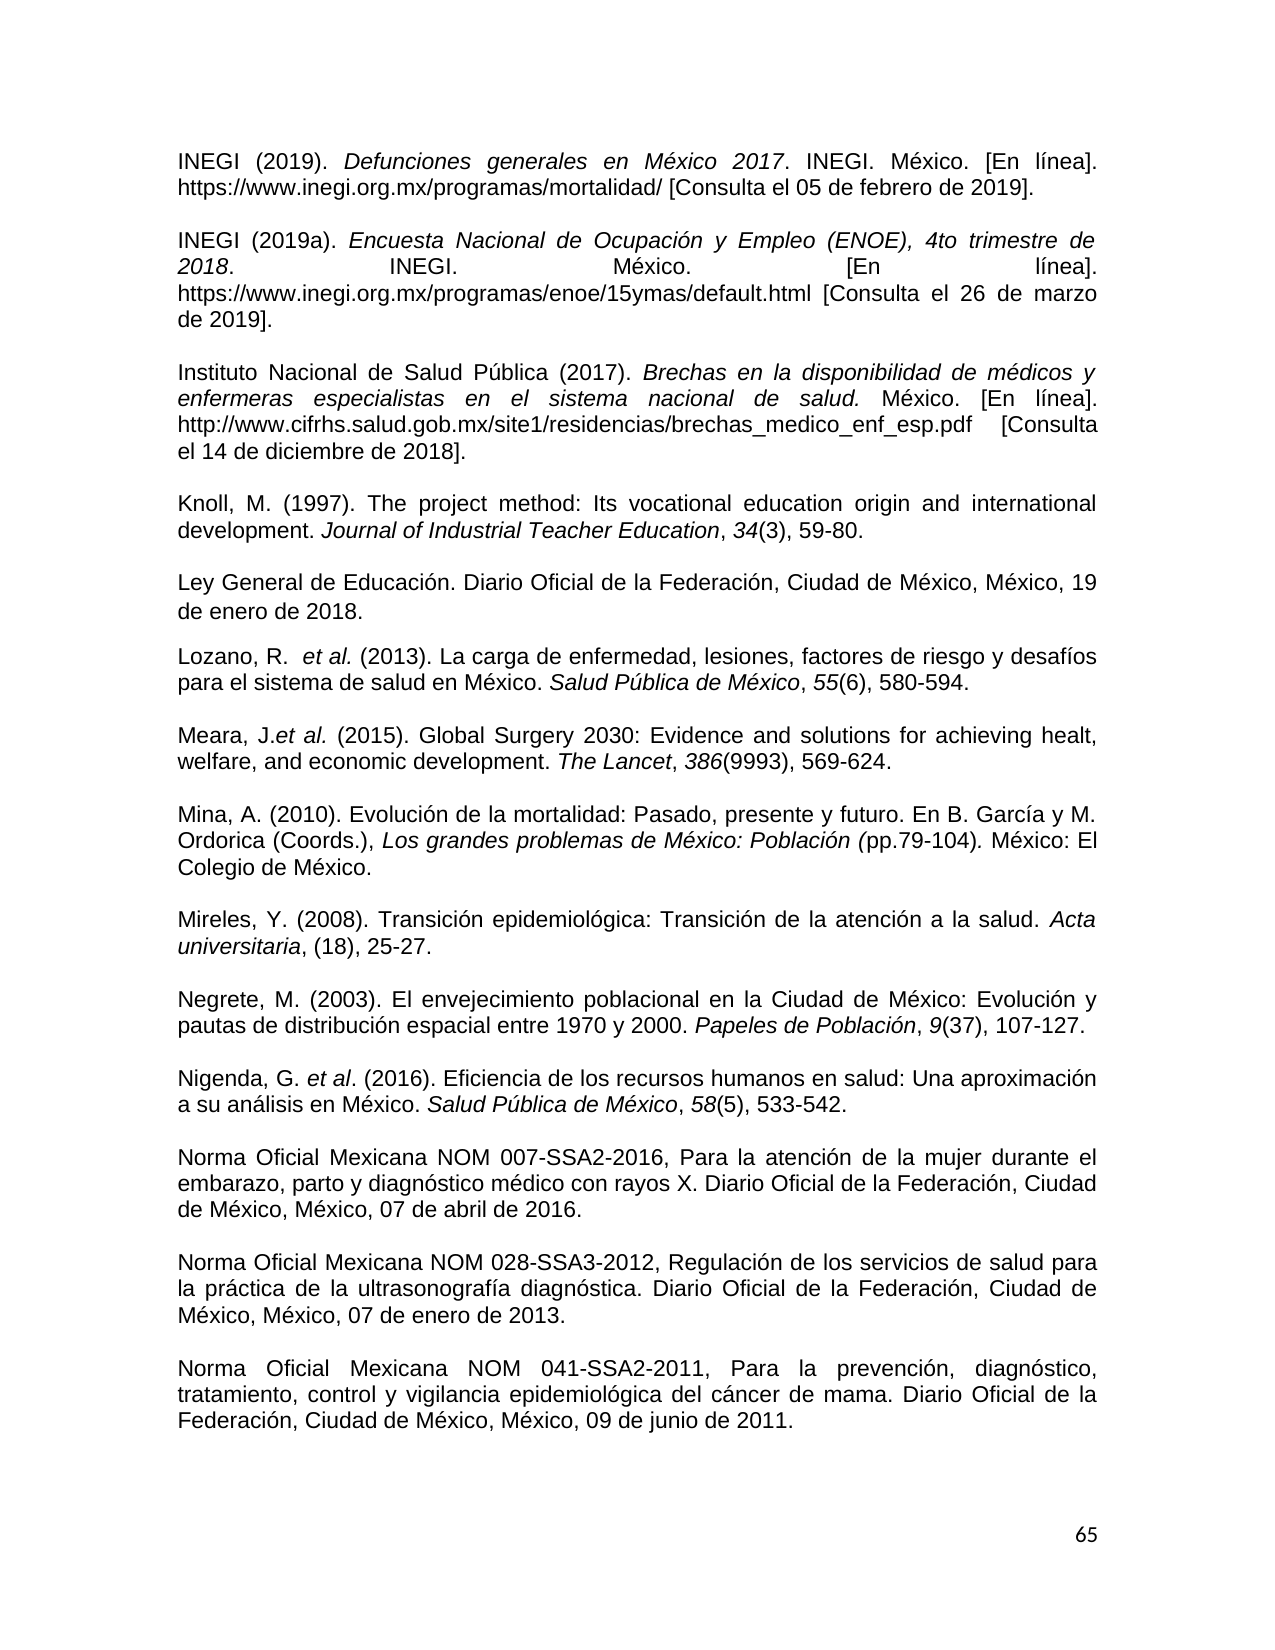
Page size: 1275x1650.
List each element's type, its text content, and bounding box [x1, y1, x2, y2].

text Norma Oficial Mexicana NOM 007-SSA2-2016, Para la atención de la mujer durante el embarazo, parto y diagnóstico médico con rayos X. Diario Oficial de la Federación, Ciudad de México, México, 07 de abril de 2016. [177, 1144, 1098, 1223]
text Mireles, Y. (2008). Transición epidemiológica: Transición de la atención a la salud. Acta universitaria, (18), 25-27. [177, 906, 1098, 959]
text Lozano, R. et al. (2013). La carga de enfermedad, lesiones, factores de riesgo y desafíos para el sistema de salud en México. Salud Pública de México, 55(6), 580-594. [177, 643, 1098, 696]
text Mina, A. (2010). Evolución de la mortalidad: Pasado, presente y futuro. En B. García y M. Ordorica (Coords.), Los grandes problemas de México: Población (pp.79-104). México: El Colegio de México. [177, 801, 1098, 880]
text INEGI (2019a). Encuesta Nacional de Ocupación y Empleo (ENOE), 4to trimestre de 2018. INEGI. México. [En línea]. https://www.inegi.org.mx/programas/enoe/15ymas/default.html [Consulta el 26 de marzo de 2019]. [177, 227, 1098, 332]
text Meara, J.et al. (2015). Global Surgery 2030: Evidence and solutions for achieving healt, welfare, and economic development. The Lancet, 386(9993), 569-624. [177, 722, 1098, 775]
text Ley General de Educación. Diario Oficial de la Federación, Ciudad de México, México, 19 de enero de 2018. [177, 569, 1098, 624]
text Negrete, M. (2003). El envejecimiento poblacional en la Ciudad de México: Evolución y pautas de distribución espacial entre 1970 y 2000. Papeles de Población, 9(37), 107-127. [177, 986, 1098, 1038]
text Instituto Nacional de Salud Pública (2017). Brechas en la disponibilidad de médicos y enfermeras especialistas en el sistema nacional de salud. México. [En línea]. http://www.cifrhs.salud.gob.mx/site1/residencias/brechas_medico_enf_esp.pdf [Consulta el 14 de diciembre de 2018]. [177, 358, 1098, 464]
text Nigenda, G. et al. (2016). Eficiencia de los recursos humanos en salud: Una aproximación a su análisis en México. Salud Pública de México, 58(5), 533-542. [177, 1064, 1098, 1117]
text Norma Oficial Mexicana NOM 028-SSA3-2012, Regulación de los servicios de salud para la práctica de la ultrasonografía diagnóstica. Diario Oficial de la Federación, Ciudad de México, México, 07 de enero de 2013. [177, 1249, 1098, 1328]
text INEGI (2019). Defunciones generales en México 2017. INEGI. México. [En línea]. https://www.inegi.org.mx/programas/mortalidad/ [Consulta el 05 de febrero de 2019]. [177, 148, 1098, 200]
text Norma Oficial Mexicana NOM 041-SSA2-2011, Para la prevención, diagnóstico, tratamiento, control y vigilancia epidemiológica del cáncer de mama. Diario Oficial de la Federación, Ciudad de México, México, 09 de junio de 2011. [177, 1354, 1098, 1433]
text Knoll, M. (1997). The project method: Its vocational education origin and international development. Journal of Industrial Teacher Education, 34(3), 59-80. [177, 490, 1098, 543]
